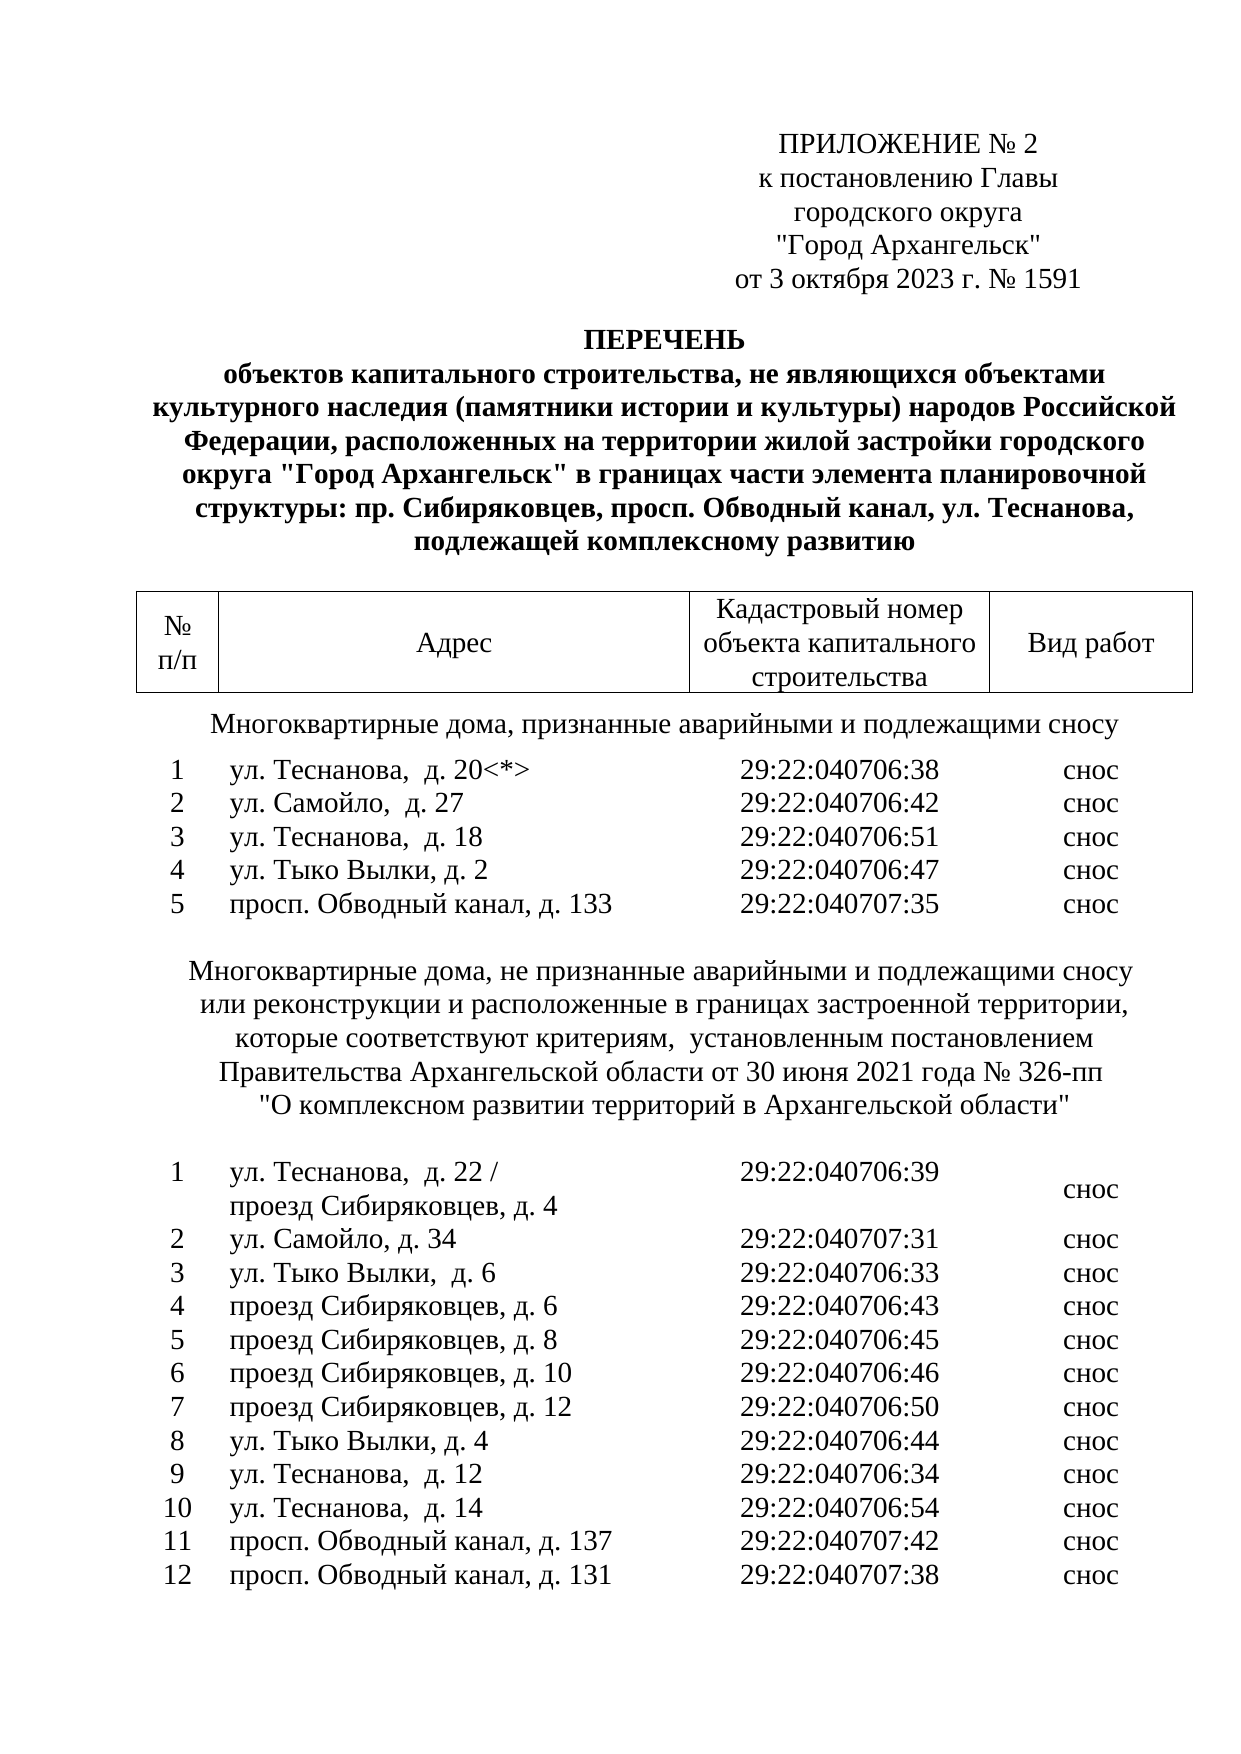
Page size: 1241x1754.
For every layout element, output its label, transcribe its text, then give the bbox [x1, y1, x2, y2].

table_cell проезд Сибиряковцев, д. 10 [218, 1356, 690, 1389]
table_cell 29:22:040706:34 [690, 1456, 989, 1490]
table_cell 29:22:040706:44 [690, 1423, 989, 1456]
table_cell ул. Теснанова, д. 12 [218, 1456, 690, 1490]
table_cell 2 [136, 785, 218, 819]
table_cell ул. Тыко Вылки, д. 4 [218, 1423, 690, 1456]
table_cell 29:22:040706:33 [690, 1255, 989, 1288]
table_cell снос [990, 1356, 1192, 1389]
table_cell снос [990, 1154, 1192, 1221]
table_cell ул. Тыко Вылки, д. 2 [218, 853, 690, 886]
table_cell 2 [136, 1221, 218, 1255]
table_cell просп. Обводный канал, д. 137 [218, 1523, 690, 1557]
table_cell ул. Тыко Вылки, д. 6 [218, 1255, 690, 1288]
table_cell 29:22:040706:43 [690, 1289, 989, 1322]
table_header № п/п [137, 592, 218, 692]
text от 3 октября 2023 г. № 1591 [635, 261, 1181, 294]
table_cell проезд Сибиряковцев, д. 6 [218, 1289, 690, 1322]
table_header Адрес [219, 592, 689, 692]
text объектов капитального строительства, не являющихся объектами [148, 356, 1181, 389]
table_cell ул. Самойло, д. 27 [218, 785, 690, 819]
table_cell снос [990, 785, 1192, 819]
table_cell снос [990, 1423, 1192, 1456]
table_cell 29:22:040706:51 [690, 819, 989, 852]
table_cell 5 [136, 886, 218, 919]
table_cell снос [990, 1456, 1192, 1490]
table_cell 29:22:040706:54 [690, 1490, 989, 1523]
table_cell 5 [136, 1322, 218, 1356]
table_cell снос [990, 886, 1192, 919]
table_cell снос [990, 1557, 1192, 1590]
text ПРИЛОЖЕНИЕ № 2 [635, 127, 1181, 160]
table_cell 29:22:040707:31 [690, 1221, 989, 1255]
table_cell ул. Самойло, д. 34 [218, 1221, 690, 1255]
table_cell 29:22:040707:42 [690, 1523, 989, 1557]
table_cell 4 [136, 853, 218, 886]
table_cell 4 [136, 1289, 218, 1322]
text к постановлению Главы [635, 160, 1181, 194]
table_cell снос [990, 853, 1192, 886]
table_header Кадастровый номер объекта капитального строительства [690, 592, 989, 692]
table_cell снос [990, 819, 1192, 852]
table_cell 12 [136, 1557, 218, 1590]
table_cell 29:22:040706:45 [690, 1322, 989, 1356]
table_cell 29:22:040706:42 [690, 785, 989, 819]
table_cell проезд Сибиряковцев, д. 8 [218, 1322, 690, 1356]
table_cell 8 [136, 1423, 218, 1456]
table_cell снос [990, 1490, 1192, 1523]
table_cell 29:22:040707:35 [690, 886, 989, 919]
table_cell 29:22:040706:50 [690, 1389, 989, 1423]
table_cell снос [990, 1389, 1192, 1423]
table_cell 29:22:040706:38 [690, 752, 989, 785]
table_cell просп. Обводный канал, д. 131 [218, 1557, 690, 1590]
text ПЕРЕЧЕНЬ [148, 322, 1181, 356]
table_cell 7 [136, 1389, 218, 1423]
table_cell 29:22:040707:38 [690, 1557, 989, 1590]
table_cell 11 [136, 1523, 218, 1557]
table_cell просп. Обводный канал, д. 133 [218, 886, 690, 919]
table_cell ул. Теснанова, д. 22 / проезд Сибиряковцев, д. 4 [218, 1154, 690, 1221]
table_cell снос [990, 1289, 1192, 1322]
table_cell 1 [136, 1154, 218, 1221]
table_cell снос [990, 752, 1192, 785]
table_cell 29:22:040706:47 [690, 853, 989, 886]
table_cell Многоквартирные дома, признанные аварийными и подлежащими сносу [136, 693, 1192, 752]
text городского округа [635, 194, 1181, 227]
table_cell 6 [136, 1356, 218, 1389]
table_cell снос [990, 1255, 1192, 1288]
table_cell 9 [136, 1456, 218, 1490]
text подлежащей комплексному развитию [148, 523, 1181, 557]
table_cell проезд Сибиряковцев, д. 12 [218, 1389, 690, 1423]
table_cell ул. Теснанова, д. 20<*> [218, 752, 690, 785]
table_cell снос [990, 1523, 1192, 1557]
table_cell 1 [136, 752, 218, 785]
table_header Вид работ [990, 592, 1192, 692]
text "Город Архангельск" [635, 227, 1181, 261]
table_cell 10 [136, 1490, 218, 1523]
table_cell ул. Теснанова, д. 14 [218, 1490, 690, 1523]
table_cell ул. Теснанова, д. 18 [218, 819, 690, 852]
text культурного наследия (памятники истории и культуры) народов Российской Федерации, расположенных на территории жилой застройки городского округа "Город Архангельск" в границах части элемента планировочной структуры: пр. Сибиряковцев, просп. Обводный канал, ул. Теснанова, [148, 389, 1181, 523]
table_cell 3 [136, 819, 218, 852]
table_cell Многоквартирные дома, не признанные аварийными и подлежащими сносу или реконструкции и расположенные в границах застроенной территории, которые соответствуют критериям, установленным постановлением Правительства Архангельской области от 30 июня 2021 года № 326-пп "О комплексном развитии территорий в Архангельской области" [136, 920, 1192, 1154]
table_cell 3 [136, 1255, 218, 1288]
table_cell снос [990, 1322, 1192, 1356]
table_cell снос [990, 1221, 1192, 1255]
table_cell 29:22:040706:39 [690, 1154, 989, 1221]
table_cell 29:22:040706:46 [690, 1356, 989, 1389]
